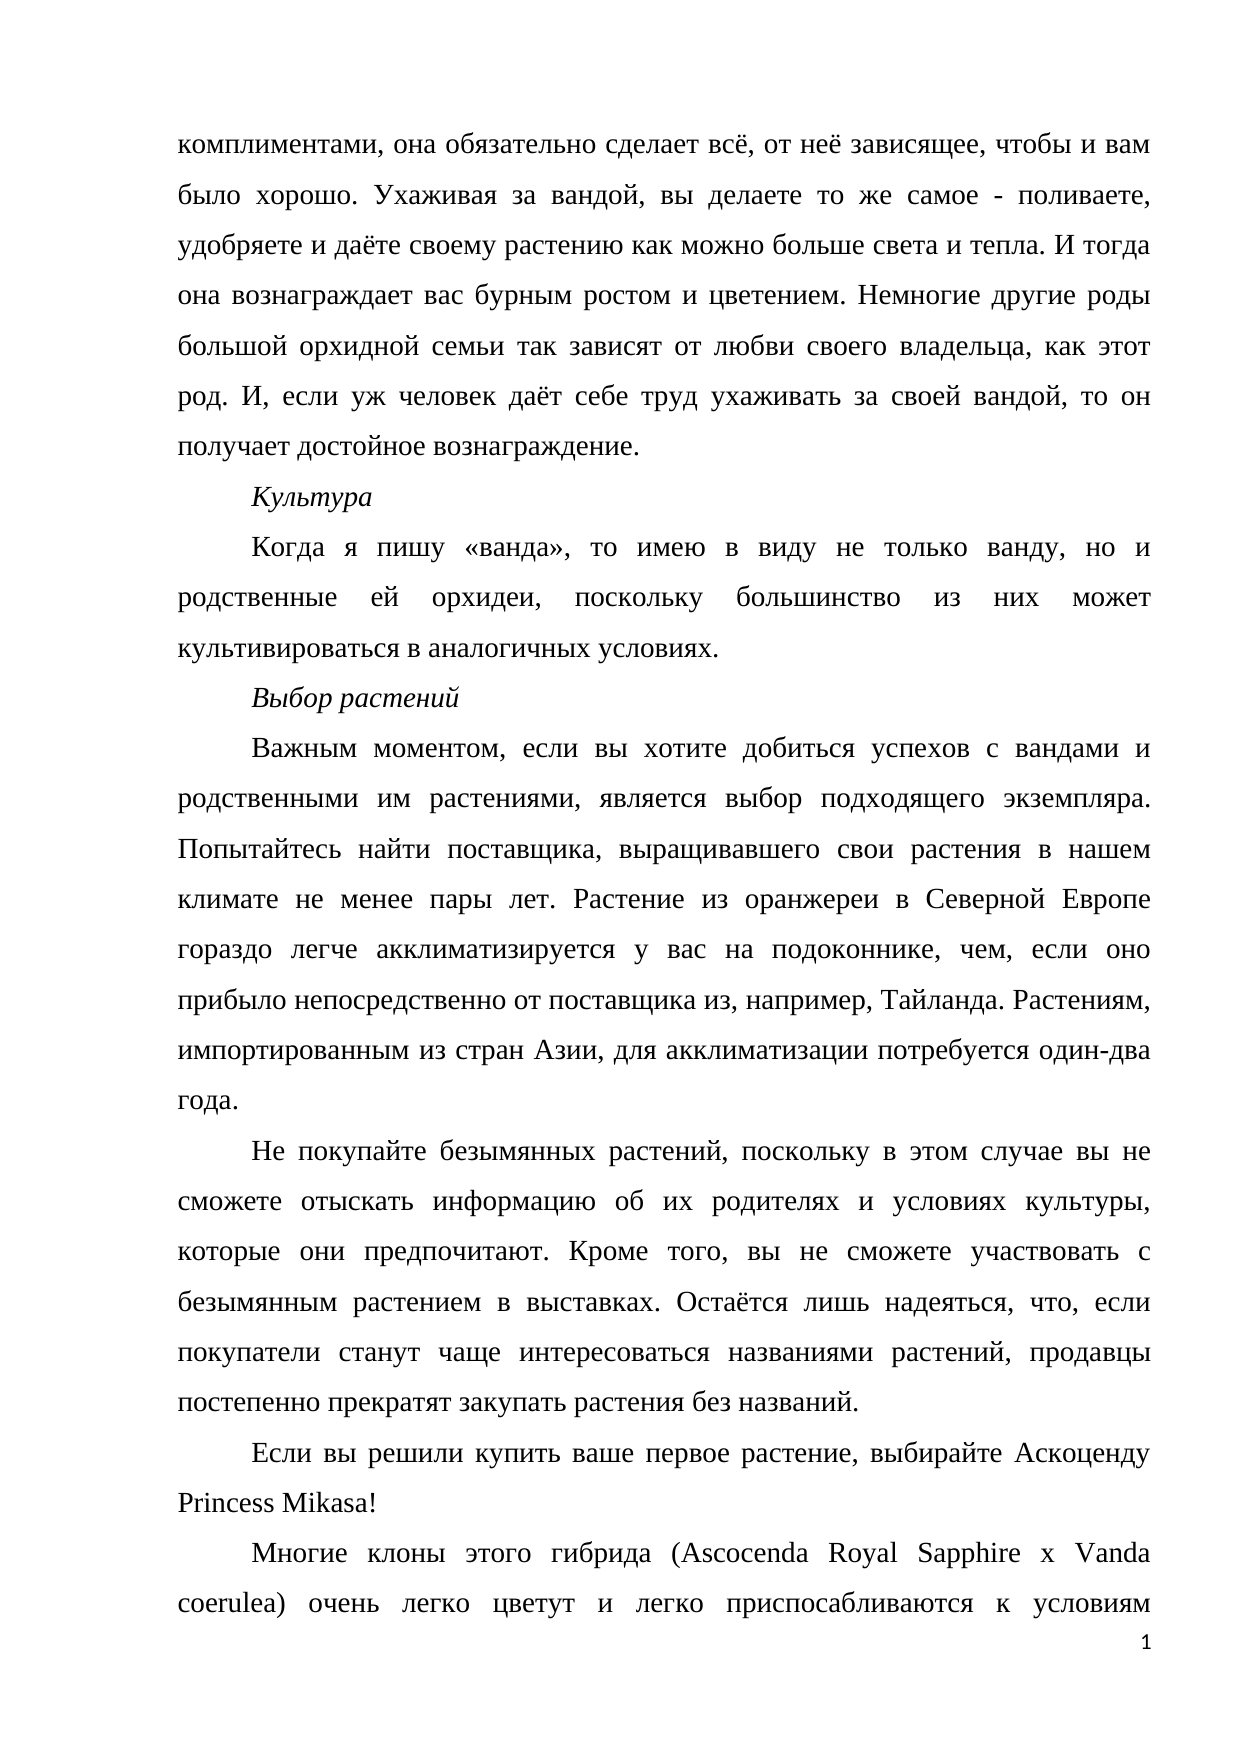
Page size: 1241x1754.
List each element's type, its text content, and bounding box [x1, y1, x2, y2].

text Важным моментом, если вы хотите добиться успехов с вандами и родственными им растениями, является выбор подходящего экземпляра. Попытайтесь найти поставщика, выращивавшего свои растения в нашем климате не менее пары лет. Растение из оранжереи в Северной Европе гораздо легче акклиматизируется у вас на подоконнике, чем, если оно прибыло непосредственно от поставщика из, например, Тайланда. Растениям, импортированным из стран Азии, для акклиматизации потребуется один-два года. [177, 730, 1152, 1116]
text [177, 1535, 1152, 1619]
subtitle Выбор растений [177, 680, 1152, 713]
text Если вы решили купить ваше первое растение, выбирайте Аскоценду Princess Mikasa! [177, 1435, 1152, 1518]
text Когда я пишу «ванда», то имею в виду не только ванду, но и родственные ей орхидеи, поскольку большинство из них может культивироваться в аналогичных условиях. [177, 529, 1152, 663]
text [177, 127, 1152, 462]
text Не покупайте безымянных растений, поскольку в этом случае вы не сможете отыскать информацию об их родителях и условиях культуры, которые они предпочитают. Кроме того, вы не сможете участвовать с безымянным растением в выставках. Остаётся лишь надеяться, что, если покупатели станут чаще интересоваться названиями растений, продавцы постепенно прекратят закупать растения без названий. [177, 1133, 1152, 1418]
subtitle Культура [177, 479, 1152, 512]
